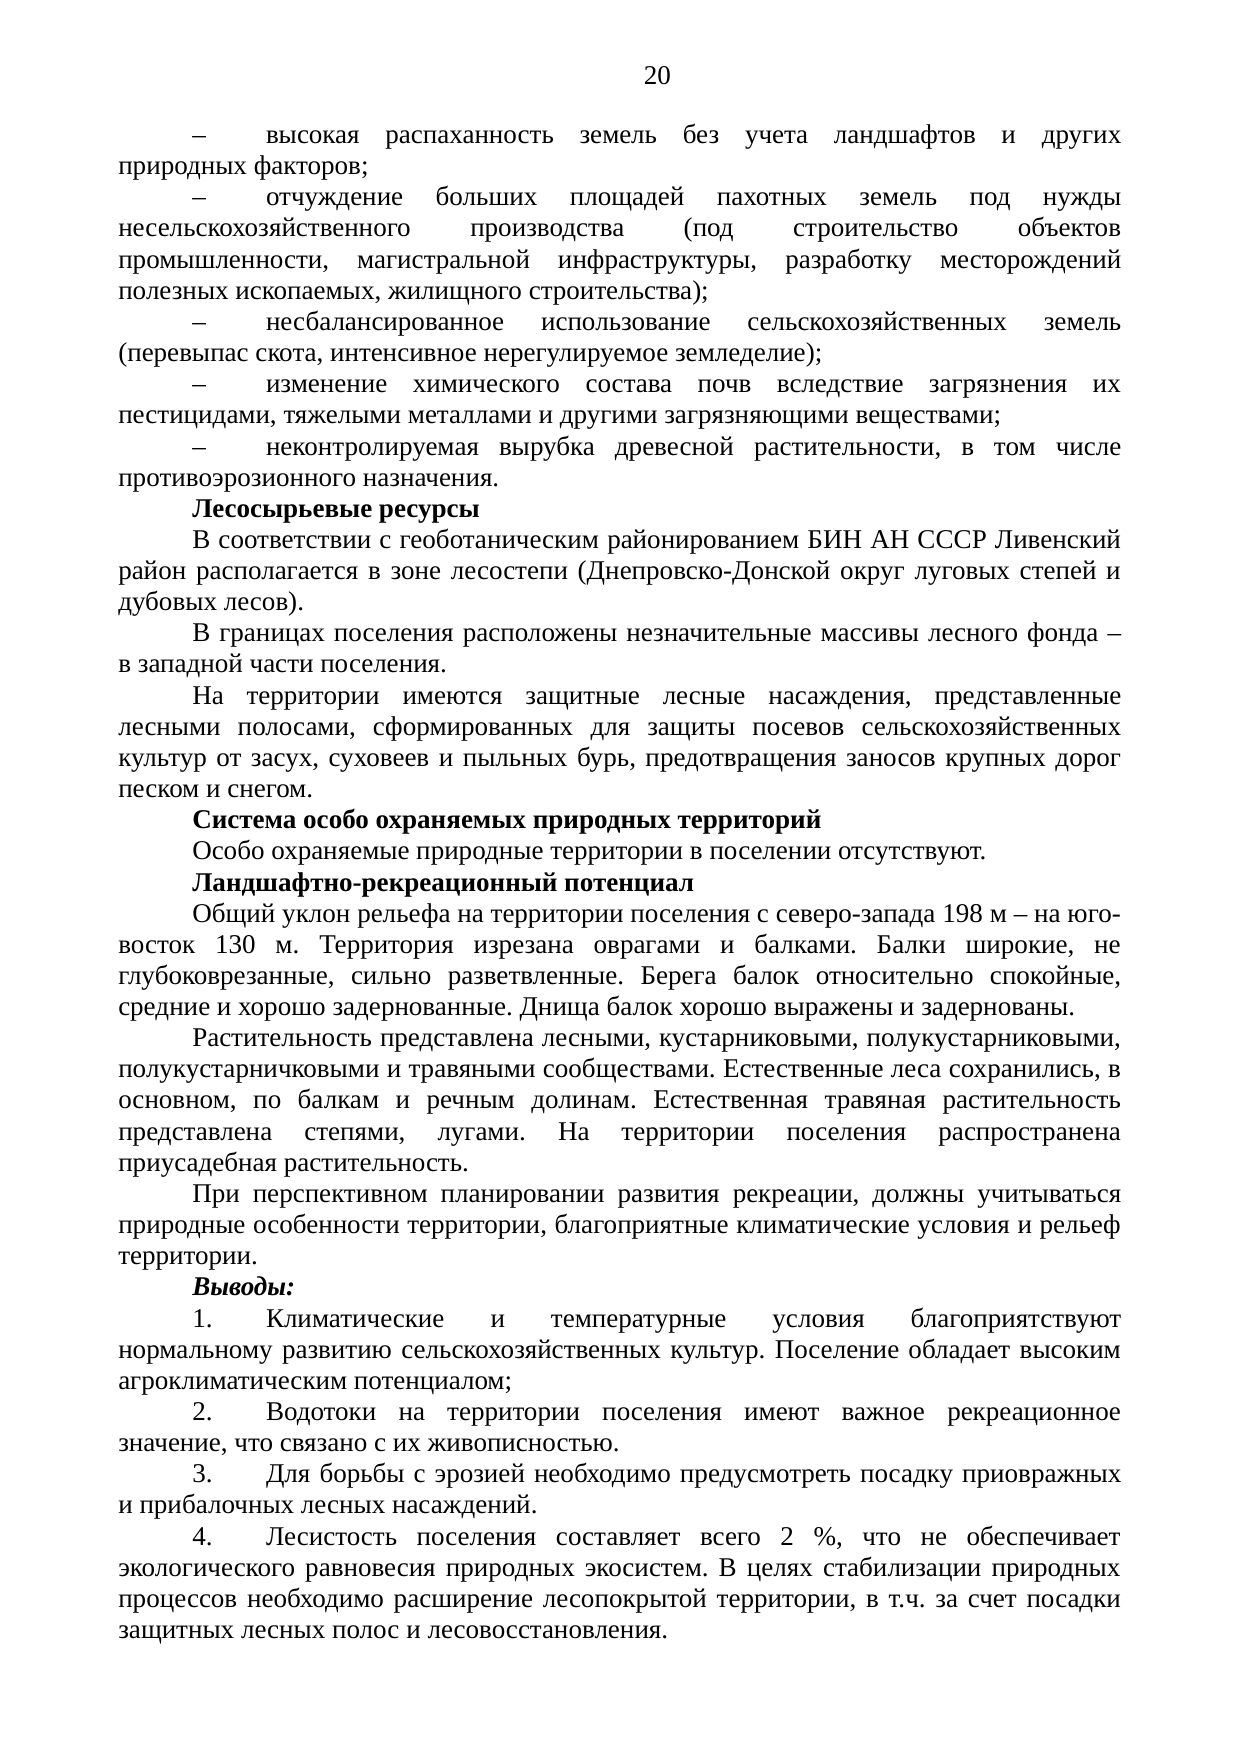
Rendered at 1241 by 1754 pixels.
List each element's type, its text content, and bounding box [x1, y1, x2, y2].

list Климатические и температурные условия благоприятствуют нормальному развитию сельскохозяйственных культур. Поселение обладает высоким агроклиматическим потенциалом; [118, 1302, 1122, 1395]
text В соответствии с геоботаническим районированием БИН АН СССР Ливенский район располагается в зоне лесостепи (Днепровско-Донской округ луговых степей и дубовых лесов). [118, 523, 1122, 616]
text При перспективном планировании развития рекреации, должны учитываться природные особенности территории, благоприятные климатические условия и рельеф территории. [118, 1177, 1122, 1271]
list несбалансированное использование сельскохозяйственных земель (перевыпас скота, интенсивное нерегулируемое земледелие); [118, 305, 1122, 367]
subtitle Система особо охраняемых природных территорий [118, 803, 1122, 834]
subtitle Ландшафтно-рекреационный потенциал [118, 866, 1122, 897]
text Особо охраняемые природные территории в поселении отсутствуют. [118, 834, 1122, 866]
subtitle Лесосырьевые ресурсы [118, 492, 1122, 523]
list Лесистость поселения составляет всего 2 %, что не обеспечивает экологического равновесия природных экосистем. В целях стабилизации природных процессов необходимо расширение лесопокрытой территории, в т.ч. за счет посадки защитных лесных полос и лесовосстановления. [118, 1520, 1122, 1644]
text Выводы: [118, 1271, 1122, 1302]
list Водотоки на территории поселения имеют важное рекреационное значение, что связано с их живописностью. [118, 1395, 1122, 1457]
list отчуждение больших площадей пахотных земель под нужды несельскохозяйственного производства (под строительство объектов промышленности, магистральной инфраструктуры, разработку месторождений полезных ископаемых, жилищного строительства); [118, 180, 1122, 305]
text Общий уклон рельефа на территории поселения с северо-запада 198 м – на юго-восток 130 м. Территория изрезана оврагами и балками. Балки широкие, не глубоковрезанные, сильно разветвленные. Берега балок относительно спокойные, средние и хорошо задернованные. Днища балок хорошо выражены и задернованы. [118, 897, 1122, 1021]
text В границах поселения расположены незначительные массивы лесного фонда – в западной части поселения. [118, 616, 1122, 679]
text На территории имеются защитные лесные насаждения, представленные лесными полосами, сформированных для защиты посевов сельскохозяйственных культур от засух, суховеев и пыльных бурь, предотвращения заносов крупных дорог песком и снегом. [118, 679, 1122, 803]
list неконтролируемая вырубка древесной растительности, в том числе противоэрозионного назначения. [118, 429, 1122, 492]
list Для борьбы с эрозией необходимо предусмотреть посадку приовражных и прибалочных лесных насаждений. [118, 1457, 1122, 1520]
list изменение химического состава почв вследствие загрязнения их пестицидами, тяжелыми металлами и другими загрязняющими веществами; [118, 367, 1122, 429]
list высокая распаханность земель без учета ландшафтов и других природных факторов; [118, 118, 1122, 180]
text Растительность представлена лесными, кустарниковыми, полукустарниковыми, полукустарничковыми и травяными сообществами. Естественные леса сохранились, в основном, по балкам и речным долинам. Естественная травяная растительность представлена степями, лугами. На территории поселения распространена приусадебная растительность. [118, 1021, 1122, 1177]
